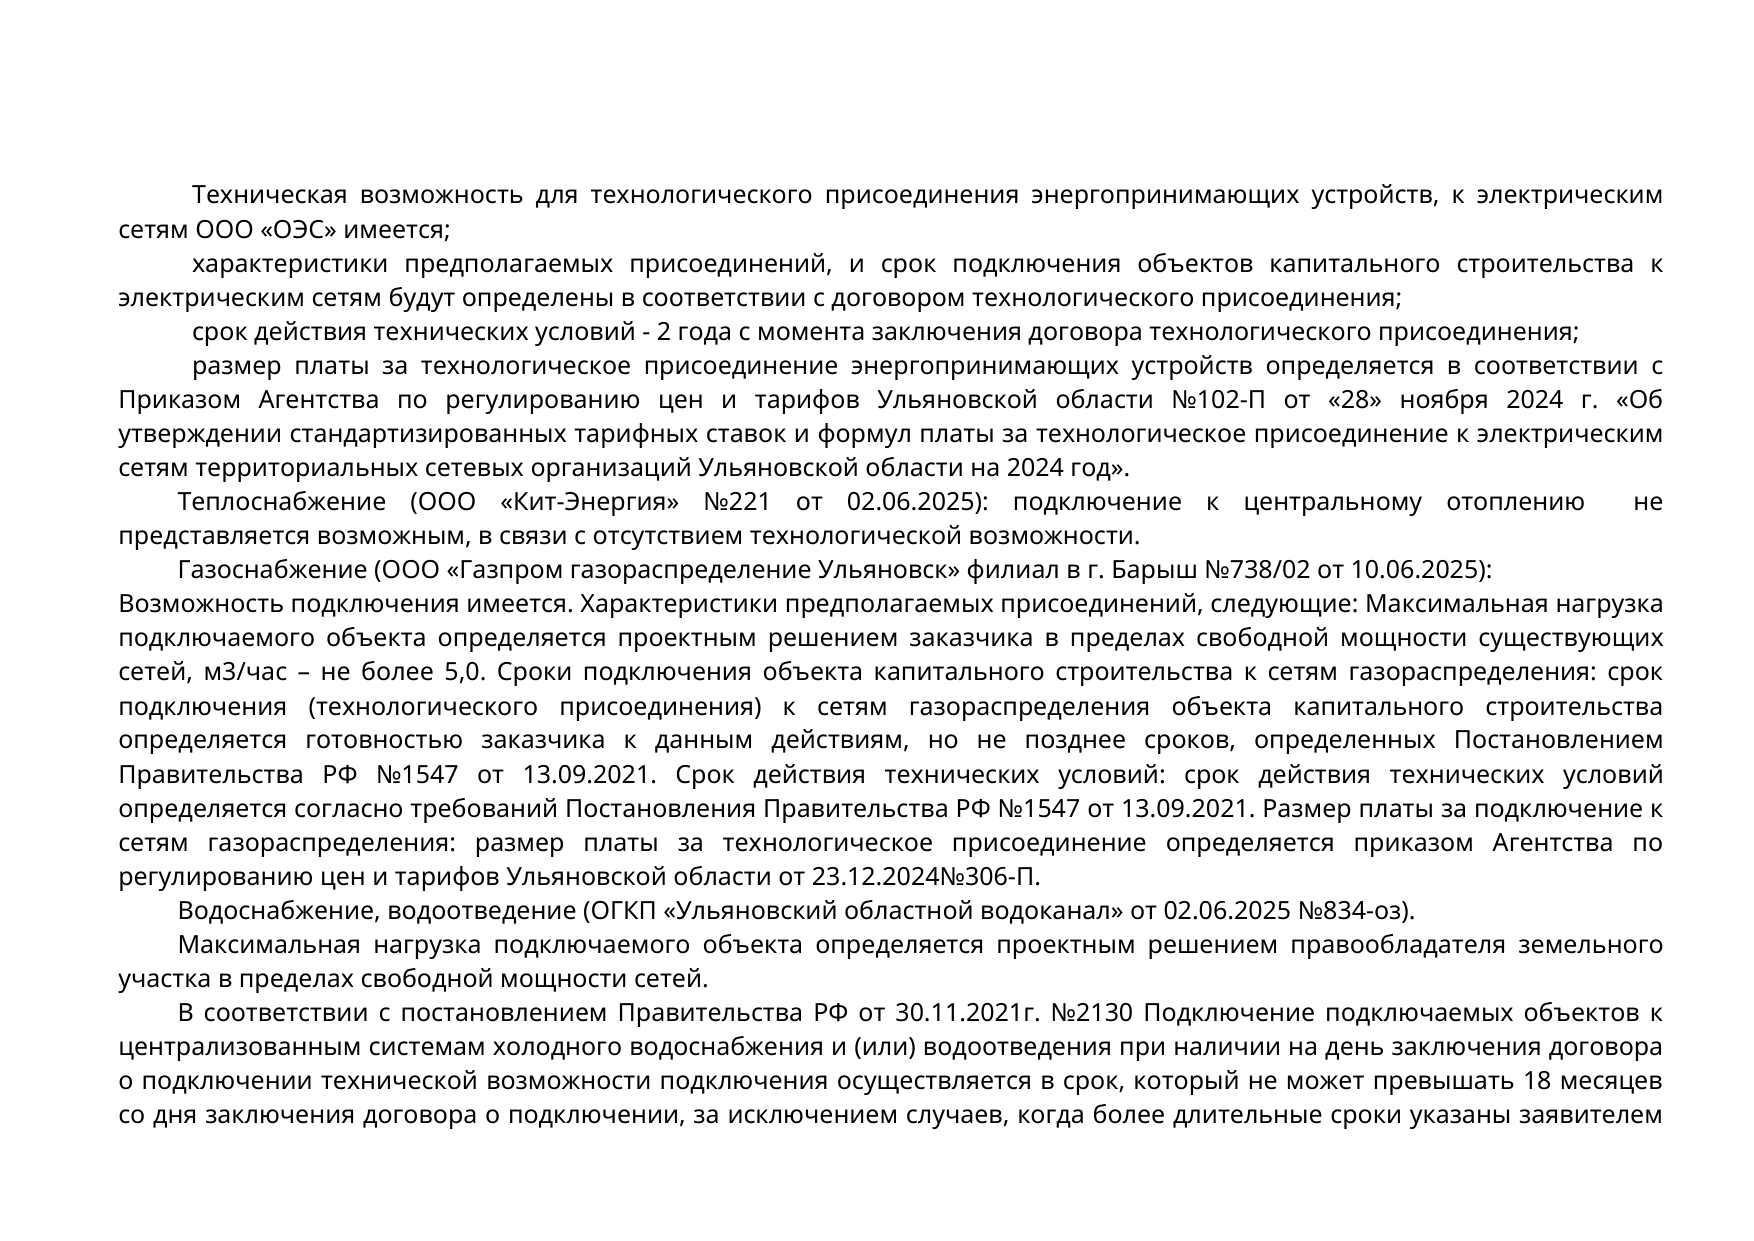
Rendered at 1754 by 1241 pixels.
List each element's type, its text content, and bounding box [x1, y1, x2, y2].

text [118, 995, 1665, 1131]
text Газоснабжение (ООО «Газпром газораспределение Ульяновск» филиал в г. Барыш №738/02 от 10.06.2025): [118, 552, 1665, 586]
text Теплоснабжение (ООО «Кит-Энергия» №221 от 02.06.2025): подключение к центральному отоплению не представляется возможным, в связи с отсутствием технологической возможности. [118, 484, 1665, 552]
text характеристики предполагаемых присоединений, и срок подключения объектов капитального строительства к электрическим сетям будут определены в соответствии с договором технологического присоединения; [118, 245, 1665, 313]
text размер платы за технологическое присоединение энергопринимающих устройств определяется в соответствии с Приказом Агентства по регулированию цен и тарифов Ульяновской области №102-П от «28» ноября 2024 г. «Об утверждении стандартизированных тарифных ставок и формул платы за технологическое присоединение к электрическим сетям территориальных сетевых организаций Ульяновской области на 2024 год». [118, 347, 1665, 484]
text Максимальная нагрузка подключаемого объекта определяется проектным решением правообладателя земельного участка в пределах свободной мощности сетей. [118, 927, 1665, 995]
text Техническая возможность для технологического присоединения энергопринимающих устройств, к электрическим сетям ООО «ОЭС» имеется; [118, 177, 1665, 245]
text Водоснабжение, водоотведение (ОГКП «Ульяновский областной водоканал» от 02.06.2025 №834-оз). [118, 892, 1665, 927]
text Возможность подключения имеется. Характеристики предполагаемых присоединений, следующие: Максимальная нагрузка подключаемого объекта определяется проектным решением заказчика в пределах свободной мощности существующих сетей, м3/час – не более 5,0. Сроки подключения объекта капитального строительства к сетям газораспределения: срок подключения (технологического присоединения) к сетям газораспределения объекта капитального строительства определяется готовностью заказчика к данным действиям, но не позднее сроков, определенных Постановлением Правительства РФ №1547 от 13.09.2021. Срок действия технических условий: срок действия технических условий определяется согласно требований Постановления Правительства РФ №1547 от 13.09.2021. Размер платы за подключение к сетям газораспределения: размер платы за технологическое присоединение определяется приказом Агентства по регулированию цен и тарифов Ульяновской области от 23.12.2024№306-П. [118, 586, 1665, 892]
text срок действия технических условий - 2 года с момента заключения договора технологического присоединения; [118, 313, 1665, 347]
